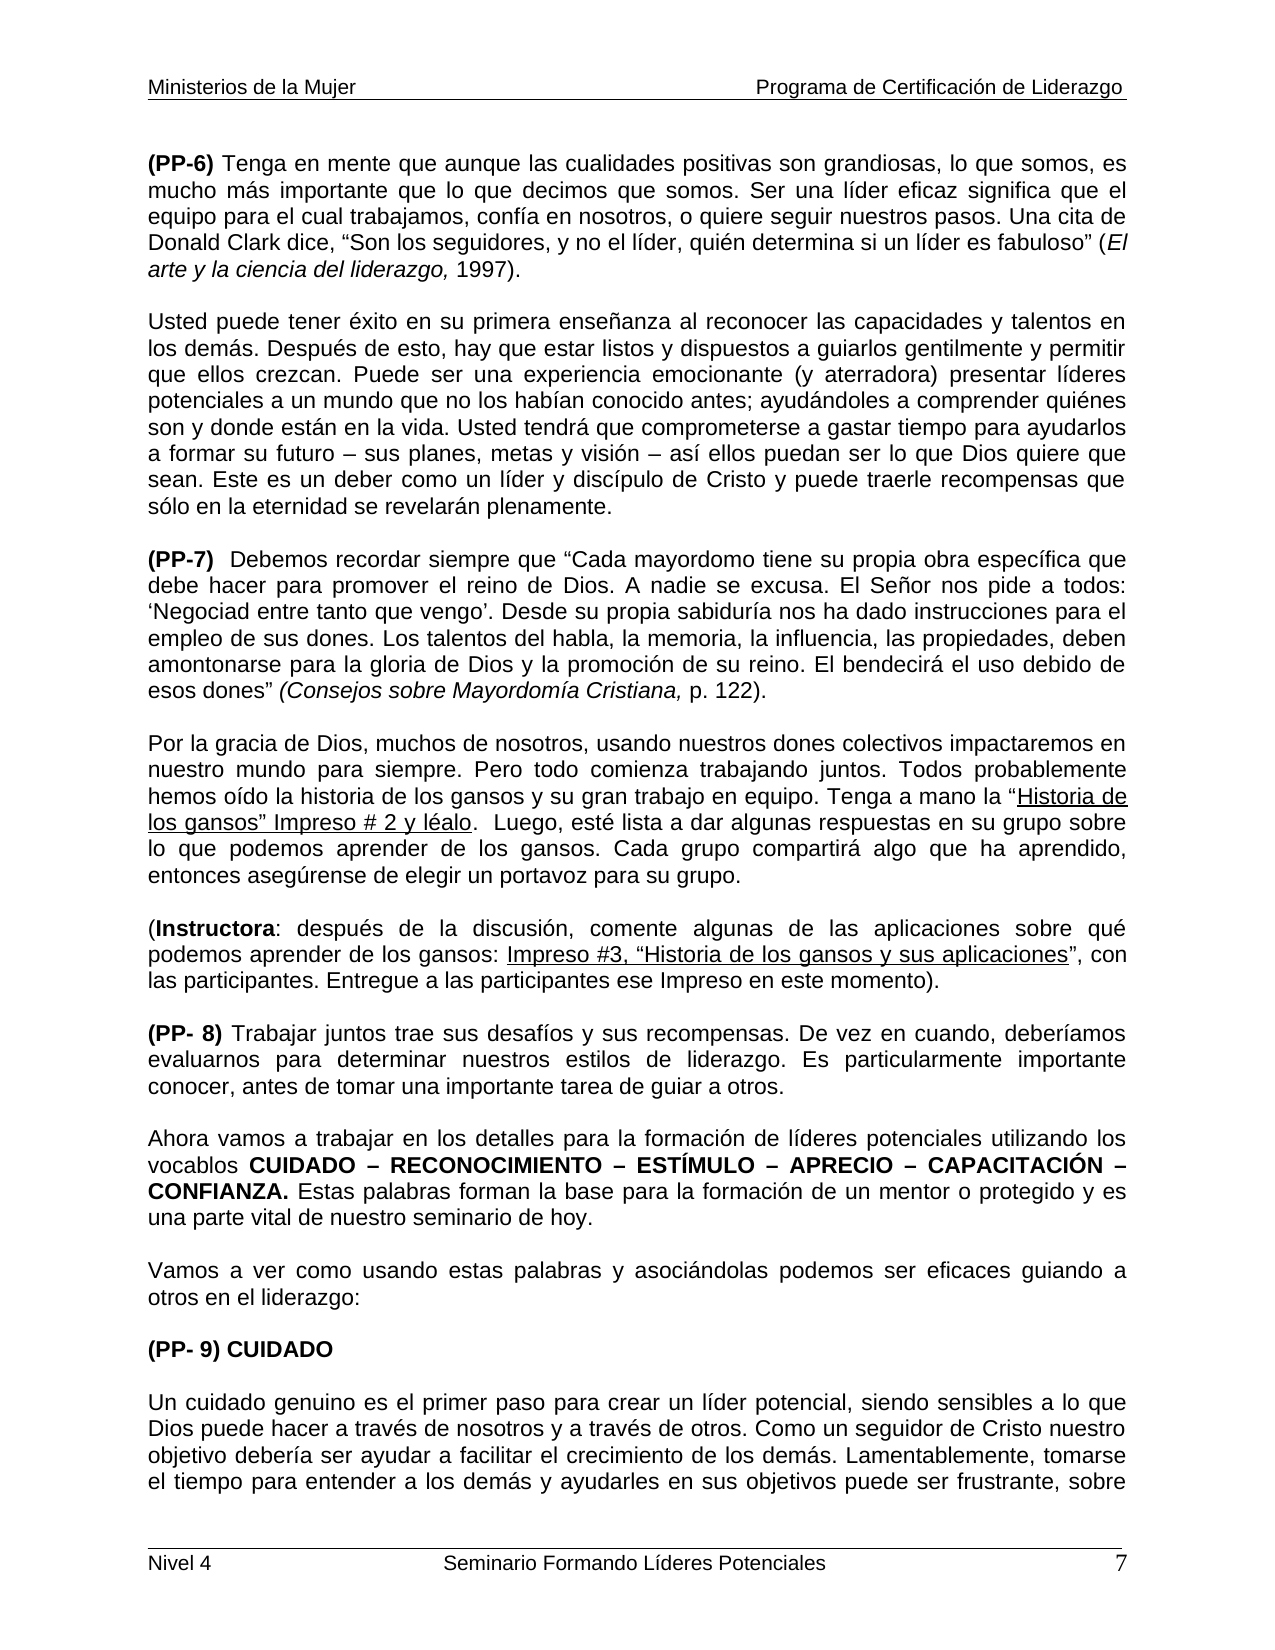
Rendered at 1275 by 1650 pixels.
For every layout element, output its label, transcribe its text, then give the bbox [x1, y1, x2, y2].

text Usted puede tener éxito en su primera enseñanza al reconocer las capacidades y talentos en los demás. Después de esto, hay que estar listos y dispuestos a guiarlos gentilmente y permitir que ellos crezcan. Puede ser una experiencia emocionante (y aterradora) presentar líderes potenciales a un mundo que no los habían conocido antes; ayudándoles a comprender quiénes son y donde están en la vida. Usted tendrá que comprometerse a gastar tiempo para ayudarlos a formar su futuro – sus planes, metas y visión – así ellos puedan ser lo que Dios quiere que sean. Este es un deber como un líder y discípulo de Cristo y puede traerle recompensas que sólo en la eternidad se revelarán plenamente. [148, 308, 1127, 519]
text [148, 1389, 1127, 1494]
text (PP- 9) CUIDADO [148, 1336, 1127, 1362]
text (PP-6) Tenga en mente que aunque las cualidades positivas son grandiosas, lo que somos, es mucho más importante que lo que decimos que somos. Ser una líder eficaz significa que el equipo para el cual trabajamos, confía en nosotros, o quiere seguir nuestros pasos. Una cita de Donald Clark dice, “Son los seguidores, y no el líder, quién determina si un líder es fabuloso” (El arte y la ciencia del liderazgo, 1997). [148, 150, 1127, 282]
text (PP- 8) Trabajar juntos trae sus desafíos y sus recompensas. De vez en cuando, deberíamos evaluarnos para determinar nuestros estilos de liderazgo. Es particularmente importante conocer, antes de tomar una importante tarea de guiar a otros. [148, 1020, 1127, 1099]
text Ahora vamos a trabajar en los detalles para la formación de líderes potenciales utilizando los vocablos CUIDADO – RECONOCIMIENTO – ESTÍMULO – APRECIO – CAPACITACIÓN – CONFIANZA. Estas palabras forman la base para la formación de un mentor o protegido y es una parte vital de nuestro seminario de hoy. [148, 1125, 1127, 1231]
text (PP-7) Debemos recordar siempre que “Cada mayordomo tiene su propia obra específica que debe hacer para promover el reino de Dios. A nadie se excusa. El Señor nos pide a todos: ‘Negociad entre tanto que vengo’. Desde su propia sabiduría nos ha dado instrucciones para el empleo de sus dones. Los talentos del habla, la memoria, la influencia, las propiedades, deben amontonarse para la gloria de Dios y la promoción de su reino. El bendecirá el uso debido de esos dones” (Consejos sobre Mayordomía Cristiana, p. 122). [148, 546, 1127, 704]
text (Instructora: después de la discusión, comente algunas de las aplicaciones sobre qué podemos aprender de los gansos: Impreso #3, “Historia de los gansos y sus aplicaciones”, con las participantes. Entregue a las participantes ese Impreso en este momento). [148, 914, 1127, 993]
text Vamos a ver como usando estas palabras y asociándolas podemos ser eficaces guiando a otros en el liderazgo: [148, 1257, 1127, 1310]
text Por la gracia de Dios, muchos de nosotros, usando nuestros dones colectivos impactaremos en nuestro mundo para siempre. Pero todo comienza trabajando juntos. Todos probablemente hemos oído la historia de los gansos y su gran trabajo en equipo. Tenga a mano la “Historia de los gansos” Impreso # 2 y léalo. Luego, esté lista a dar algunas respuestas en su grupo sobre lo que podemos aprender de los gansos. Cada grupo compartirá algo que ha aprendido, entonces asegúrense de elegir un portavoz para su grupo. [148, 730, 1127, 888]
